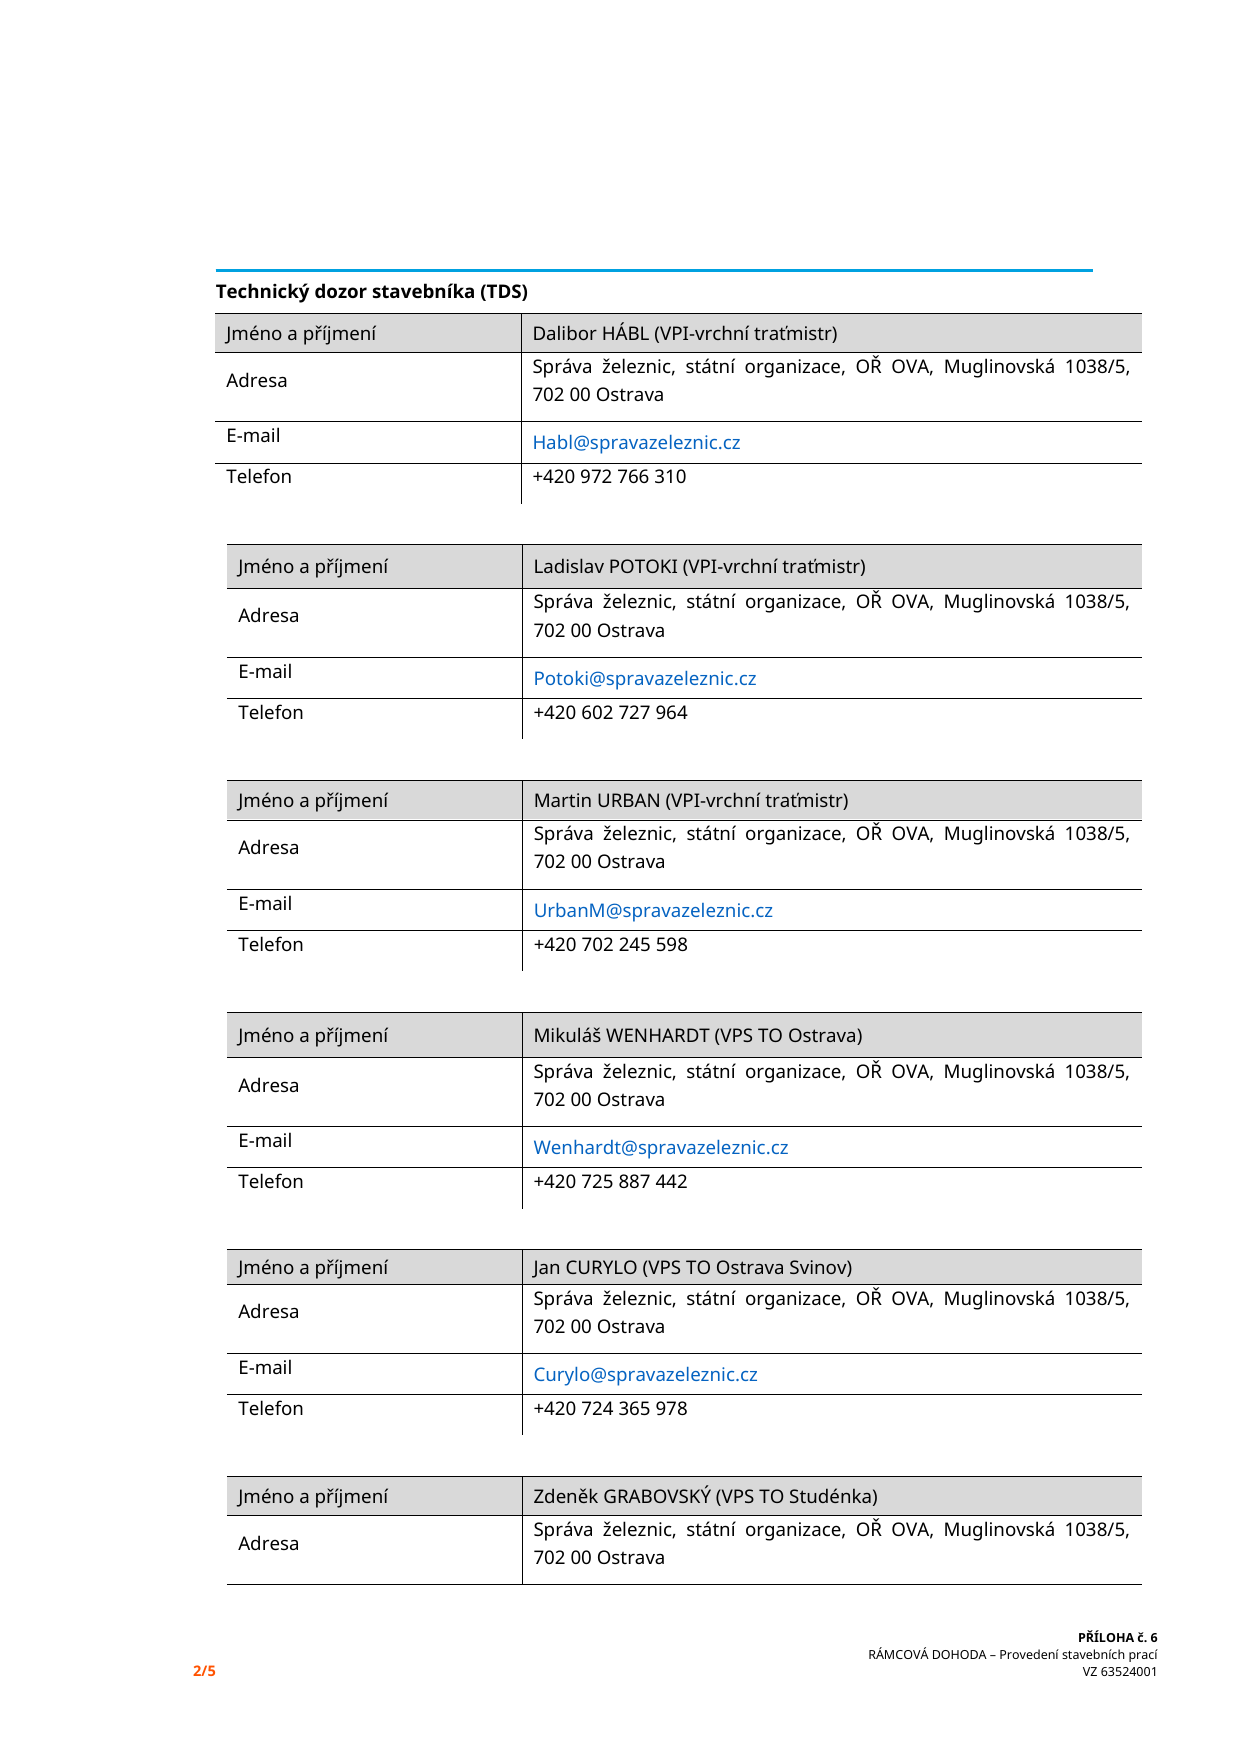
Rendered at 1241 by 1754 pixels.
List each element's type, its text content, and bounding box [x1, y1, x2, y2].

table_cell Telefon [215, 464, 521, 503]
table_header Zdeněk GRABOVSKÝ (VPS TO Studénka) [523, 1477, 1142, 1515]
table_header Mikuláš WENHARDT (VPS TO Ostrava) [523, 1013, 1142, 1057]
table_cell Potoki@spravazeleznic.cz [523, 658, 1142, 698]
table_cell Wenhardt@spravazeleznic.cz [523, 1127, 1142, 1167]
table_cell +420 725 887 442 [523, 1168, 1142, 1208]
table_cell E-mail [227, 890, 522, 930]
table_header Jméno a příjmení [227, 1250, 522, 1284]
table_cell Curylo@spravazeleznic.cz [523, 1354, 1142, 1394]
table_header Jméno a příjmení [227, 1013, 522, 1057]
table_cell Správa železnic, státní organizace, OŘ OVA, Muglinovská 1038/5, 702 00 Ostrava [523, 589, 1142, 657]
table_header Jméno a příjmení [215, 314, 521, 352]
table_cell Adresa [227, 1058, 522, 1126]
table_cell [523, 1516, 1142, 1584]
table_cell Telefon [227, 699, 522, 739]
table_cell Adresa [227, 1285, 522, 1353]
table_header Jméno a příjmení [227, 1477, 522, 1515]
table_header Jméno a příjmení [227, 545, 522, 588]
table_cell UrbanM@spravazeleznic.cz [523, 890, 1142, 930]
table_cell +420 602 727 964 [523, 699, 1142, 739]
table_cell E-mail [227, 1127, 522, 1167]
table_cell Správa železnic, státní organizace, OŘ OVA, Muglinovská 1038/5, 702 00 Ostrava [523, 1058, 1142, 1126]
table_cell Habl@spravazeleznic.cz [522, 422, 1142, 462]
table_header Martin URBAN (VPI-vrchní traťmistr) [523, 781, 1142, 819]
table_cell Adresa [227, 1516, 522, 1584]
table_cell Telefon [227, 1395, 522, 1435]
table_cell Správa železnic, státní organizace, OŘ OVA, Muglinovská 1038/5, 702 00 Ostrava [523, 1285, 1142, 1353]
table_cell Správa železnic, státní organizace, OŘ OVA, Muglinovská 1038/5, 702 00 Ostrava [523, 821, 1142, 889]
table_header Dalibor HÁBL (VPI-vrchní traťmistr) [522, 314, 1142, 352]
table_header Jméno a příjmení [227, 781, 522, 819]
text Technický dozor stavebníka (TDS) [216, 272, 1093, 304]
table_cell +420 972 766 310 [522, 464, 1142, 503]
table_cell Telefon [227, 1168, 522, 1208]
table_header Jan CURYLO (VPS TO Ostrava Svinov) [523, 1250, 1142, 1284]
table_cell E-mail [227, 1354, 522, 1394]
table_cell Adresa [227, 589, 522, 657]
table_cell Adresa [227, 821, 522, 889]
table_cell +420 724 365 978 [523, 1395, 1142, 1435]
table_cell Telefon [227, 931, 522, 971]
table_cell E-mail [227, 658, 522, 698]
table_cell +420 702 245 598 [523, 931, 1142, 971]
table_cell Adresa [215, 353, 521, 421]
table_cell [522, 353, 1142, 421]
table_cell E-mail [215, 422, 521, 462]
table_header Ladislav POTOKI (VPI-vrchní traťmistr) [523, 545, 1142, 588]
